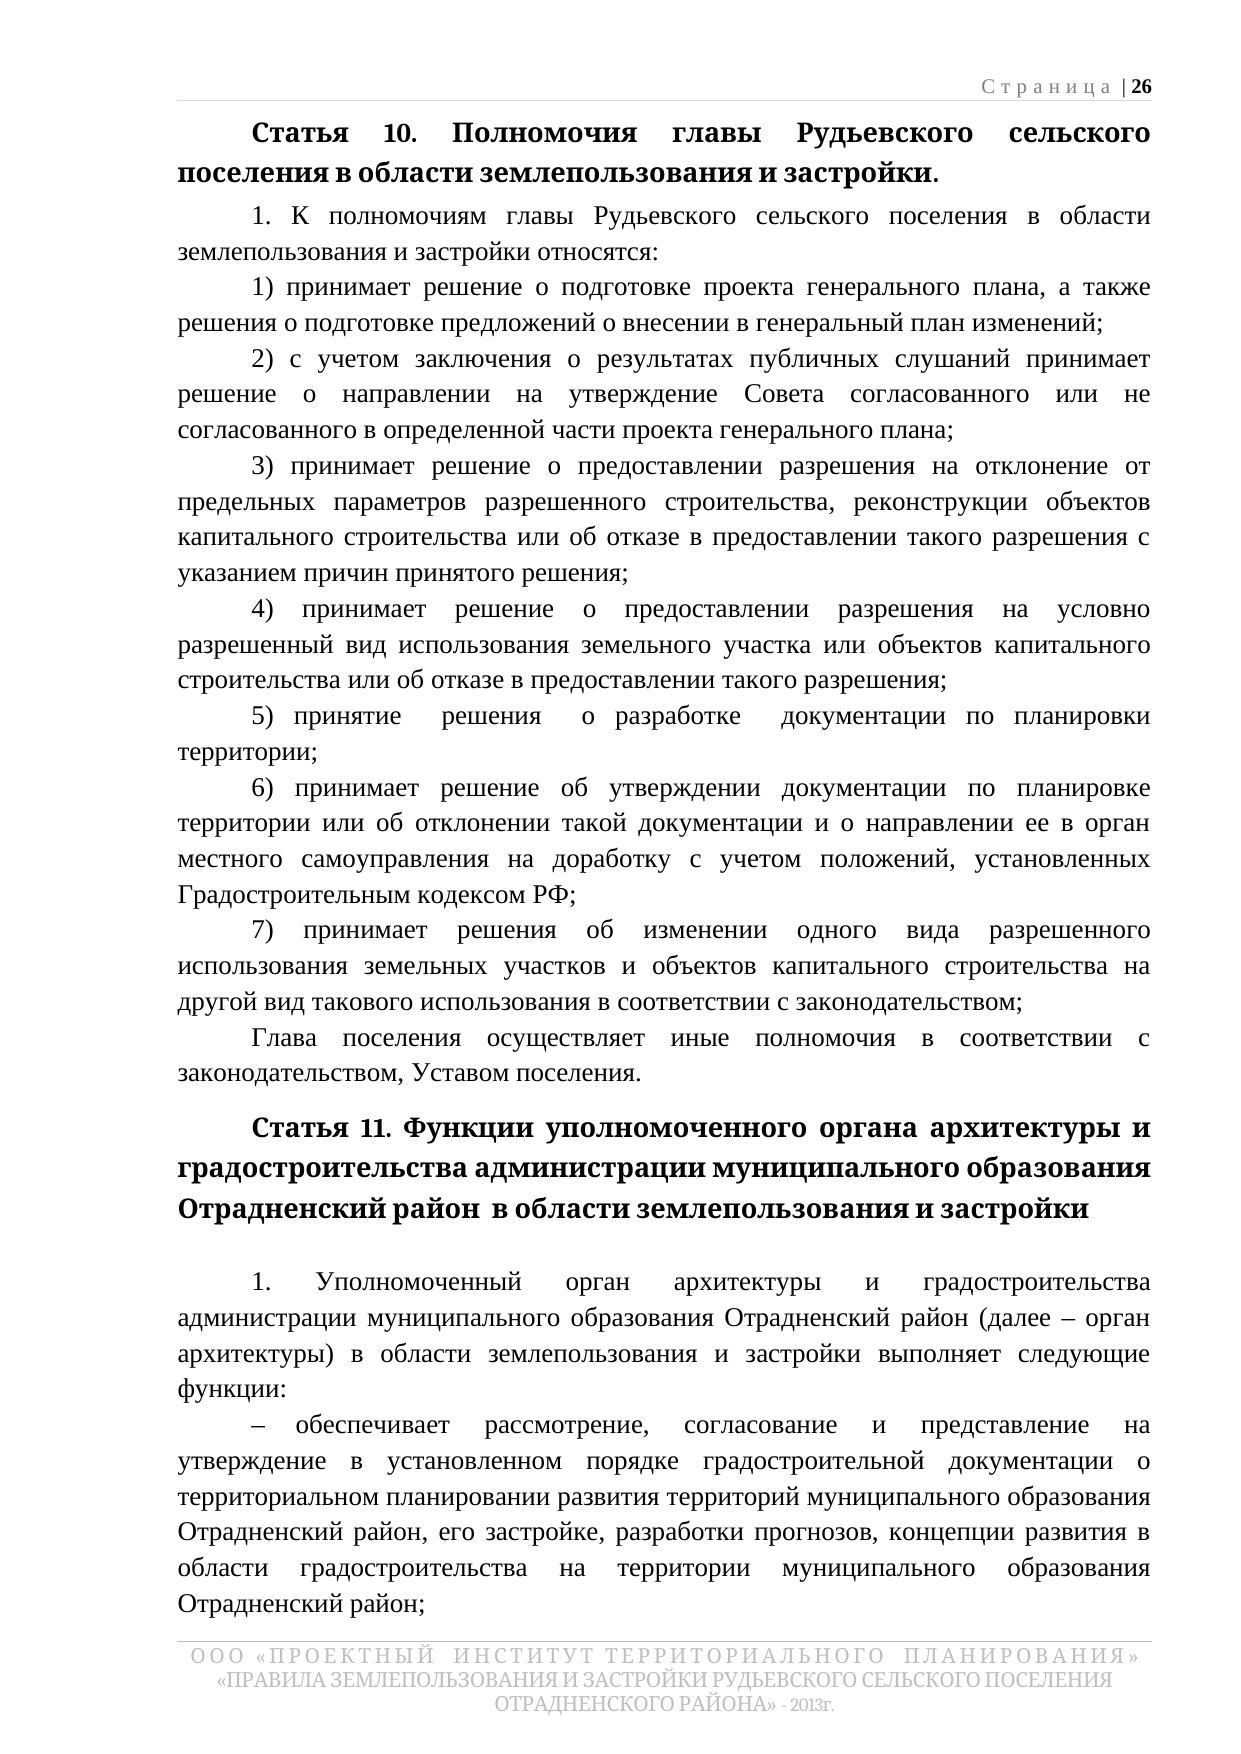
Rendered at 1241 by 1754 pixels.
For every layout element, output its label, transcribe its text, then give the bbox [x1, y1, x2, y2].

subtitle Статья 11. Функции уполномоченного органа архитектуры и градостроительства администрации муниципального образования Отрадненский район в области землепользования и застройки [177, 1113, 1152, 1225]
text 1. Уполномоченный орган архитектуры и градостроительства администрации муниципального образования Отрадненский район (далее – орган архитектуры) в области землепользования и застройки выполняет следующие функции: [177, 1265, 1152, 1404]
text 1) принимает решение о подготовке проекта генерального плана, а также решения о подготовке предложений о внесении в генеральный план изменений; [177, 270, 1152, 337]
subtitle Статья 10. Полномочия главы Рудьевского сельского поселения в области землепользования и застройки. [177, 118, 1152, 190]
text 1. К полномочиям главы Рудьевского сельского поселения в области землепользования и застройки относятся: [177, 199, 1152, 266]
list обеспечивает рассмотрение, согласование и представление на утверждение в установленном порядке градостроительной документации о территориальном планировании развития территорий муниципального образования Отрадненский район, его застройке, разработки прогнозов, концепции развития в области градостроительства на территории муниципального образования Отрадненский район; [177, 1408, 1152, 1618]
text Глава поселения осуществляет иные полномочия в соответствии с законодательством, Уставом поселения. [177, 1021, 1152, 1088]
text 5) принятие решения о разработке документации по планировки территории; [177, 699, 1152, 766]
text 3) принимает решение о предоставлении разрешения на отклонение от предельных параметров разрешенного строительства, реконструкции объектов капитального строительства или об отказе в предоставлении такого разрешения с указанием причин принятого решения; [177, 449, 1152, 587]
text 4) принимает решение о предоставлении разрешения на условно разрешенный вид использования земельного участка или объектов капитального строительства или об отказе в предоставлении такого разрешения; [177, 592, 1152, 694]
text 6) принимает решение об утверждении документации по планировке территории или об отклонении такой документации и о направлении ее в орган местного самоуправления на доработку с учетом положений, установленных Градостроительным кодексом РФ; [177, 771, 1152, 909]
text 2) с учетом заключения о результатах публичных слушаний принимает решение о направлении на утверждение Совета согласованного или не согласованного в определенной части проекта генерального плана; [177, 342, 1152, 444]
text 7) принимает решения об изменении одного вида разрешенного использования земельных участков и объектов капитального строительства на другой вид такового использования в соответствии с законодательством; [177, 913, 1152, 1016]
